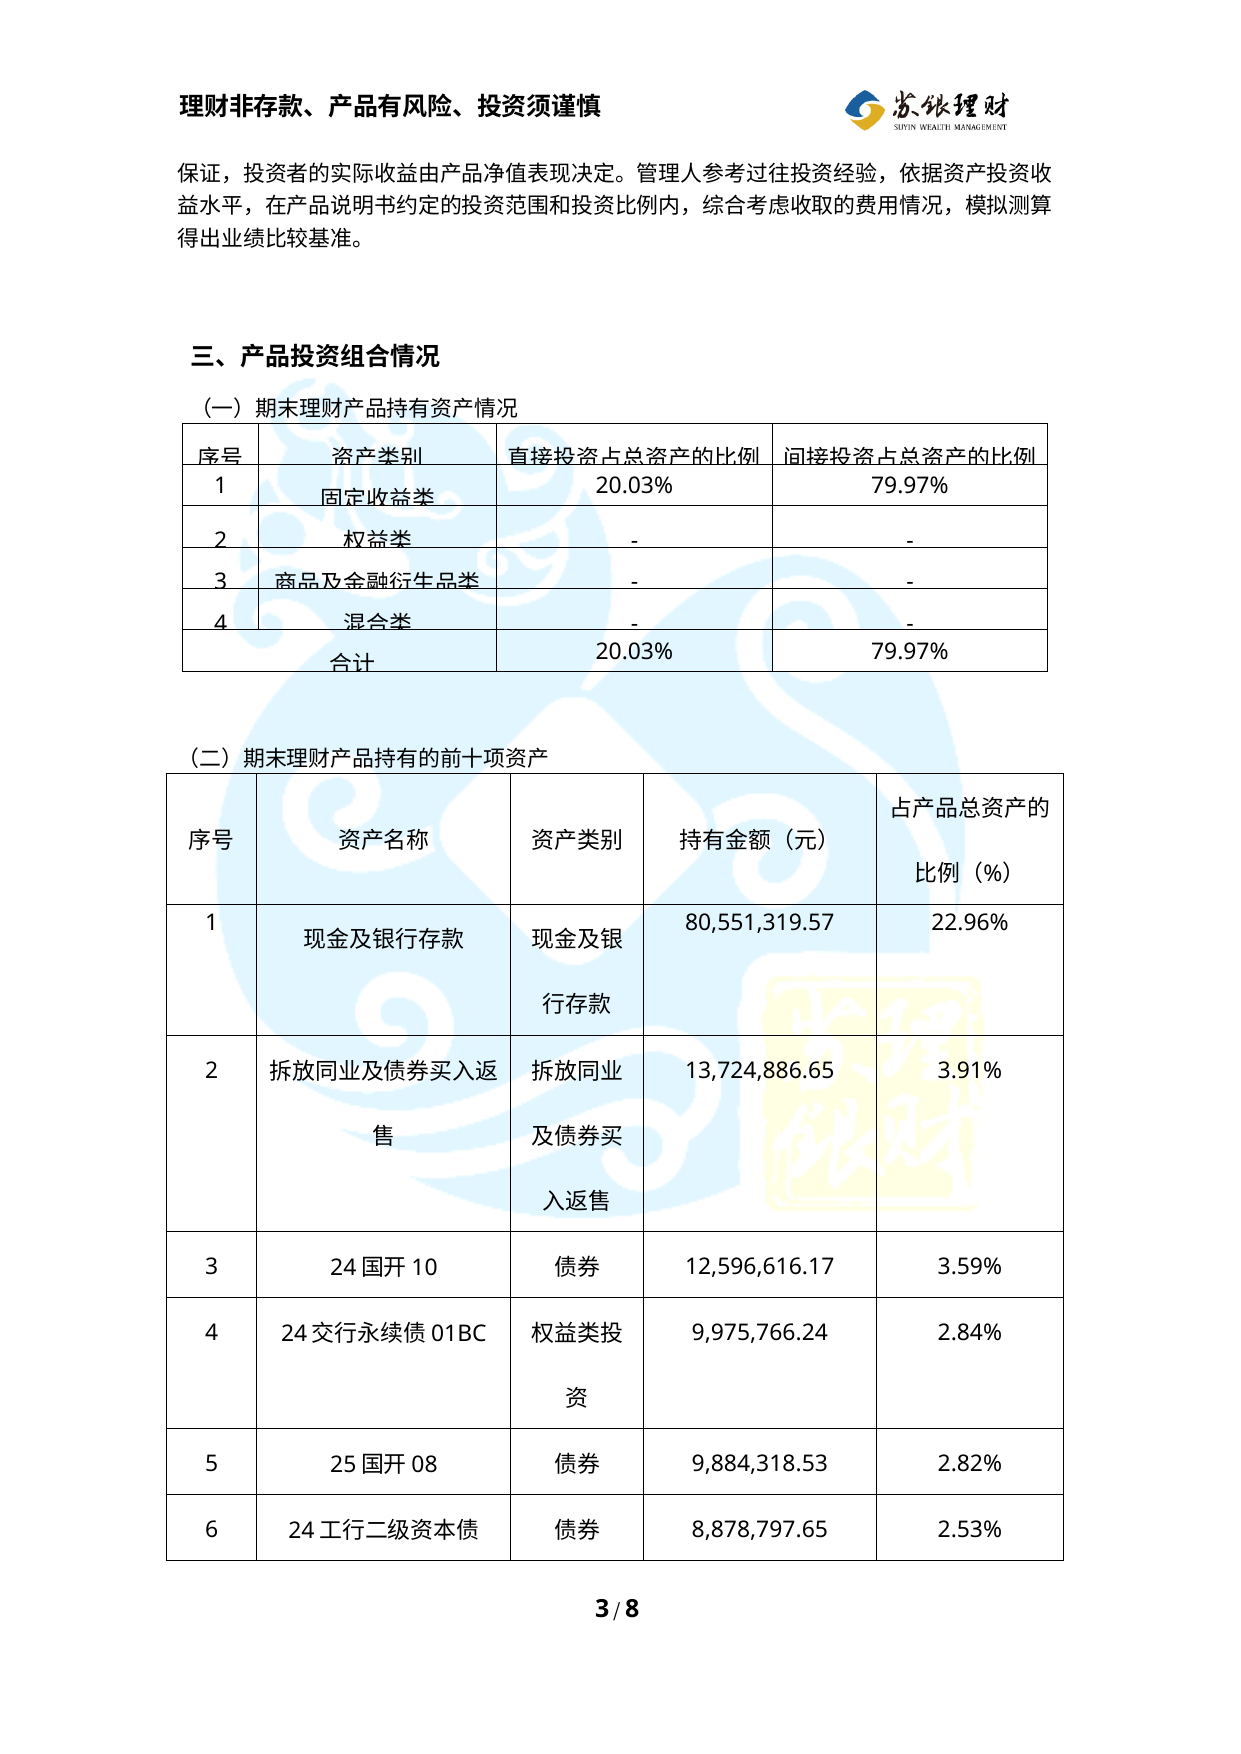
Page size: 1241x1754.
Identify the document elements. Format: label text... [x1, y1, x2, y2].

table_header 资产类别 [511, 774, 643, 904]
table_cell - [773, 548, 1047, 588]
table_cell 9,975,766.24 [644, 1298, 876, 1428]
table_header 间接投资占总资产的比例 [773, 424, 1047, 464]
subtitle （一）期末理财产品持有资产情况 [190, 390, 1053, 423]
table_cell 3 [167, 1232, 256, 1297]
table_cell 1 [183, 465, 258, 505]
table_cell 25国开08 [257, 1429, 510, 1494]
table_cell 债券 [511, 1232, 643, 1297]
table_cell 4 [167, 1298, 256, 1428]
table_header 资产类别 [259, 424, 496, 464]
table_cell 2.53% [877, 1495, 1063, 1560]
table_cell 混合类 [259, 589, 496, 629]
table_cell 合计 [183, 630, 496, 671]
table_cell 权益类 [259, 506, 496, 547]
table_cell 6 [167, 1495, 256, 1560]
table_cell 12,596,616.17 [644, 1232, 876, 1297]
table_cell 13,724,886.65 [644, 1036, 876, 1231]
table_cell 20.03% [497, 465, 772, 505]
table_cell 79.97% [773, 465, 1047, 505]
table_header 资产名称 [257, 774, 510, 904]
table_cell 8,878,797.65 [644, 1495, 876, 1560]
table_cell - [497, 548, 772, 588]
table_cell 债券 [511, 1429, 643, 1494]
table_cell 商品及金融衍生品类 [259, 548, 496, 588]
table_cell 24国开10 [257, 1232, 510, 1297]
table_cell - [497, 589, 772, 629]
table_cell 3.91% [877, 1036, 1063, 1231]
table_header 持有金额（元） [644, 774, 876, 904]
table_cell 2 [183, 506, 258, 547]
table_cell 1 [167, 905, 256, 1035]
table_cell 现金及银行存款 [511, 905, 643, 1035]
table_cell 79.97% [773, 630, 1047, 671]
table_cell 债券 [511, 1495, 643, 1560]
table_cell 24交行永续债01BC [257, 1298, 510, 1428]
table_cell 20.03% [497, 630, 772, 671]
table_cell 2 [167, 1036, 256, 1231]
table_cell 权益类投资 [511, 1298, 643, 1428]
table_cell 3 [183, 548, 258, 588]
table_cell 22.96% [877, 905, 1063, 1035]
table_cell - [773, 506, 1047, 547]
picture [820, 72, 1039, 143]
table_header 占产品总资产的比例（%） [877, 774, 1063, 904]
table_cell 24工行二级资本债01A(BC) [257, 1495, 510, 1560]
table_cell 2.84% [877, 1298, 1063, 1428]
table_cell 9,884,318.53 [644, 1429, 876, 1494]
table_header 序号 [183, 424, 258, 464]
table_header 序号 [167, 774, 256, 904]
table_header 直接投资占总资产的比例 [497, 424, 772, 464]
table_cell 5 [167, 1429, 256, 1494]
table_cell 80,551,319.57 [644, 905, 876, 1035]
table_cell 拆放同业及债券买入返售 [511, 1036, 643, 1231]
table_cell 2.82% [877, 1429, 1063, 1494]
table_cell - [773, 589, 1047, 629]
table_cell 固定收益类 [259, 465, 496, 505]
subtitle （二）期末理财产品持有的前十项资产 [177, 740, 1053, 773]
text 业绩比较基准不代表理财产品未来表现，不等于理财产品实际收益，不作为产品收益的业绩保证，投资者的实际收益由产品净值表现决定。管理人参考过往投资经验，依据资产投资收益水平，在产品说明书约定的投资范围和投资比例内，综合考虑收取的费用情况，模拟测算得出业绩比较基准。 [177, 156, 1053, 253]
table_cell 现金及银行存款 [257, 905, 510, 1035]
table_cell 拆放同业及债券买入返售 [257, 1036, 510, 1231]
table_cell 3.59% [877, 1232, 1063, 1297]
table_cell - [497, 506, 772, 547]
subtitle 三、产品投资组合情况 [190, 322, 1053, 387]
table_cell 4 [183, 589, 258, 629]
